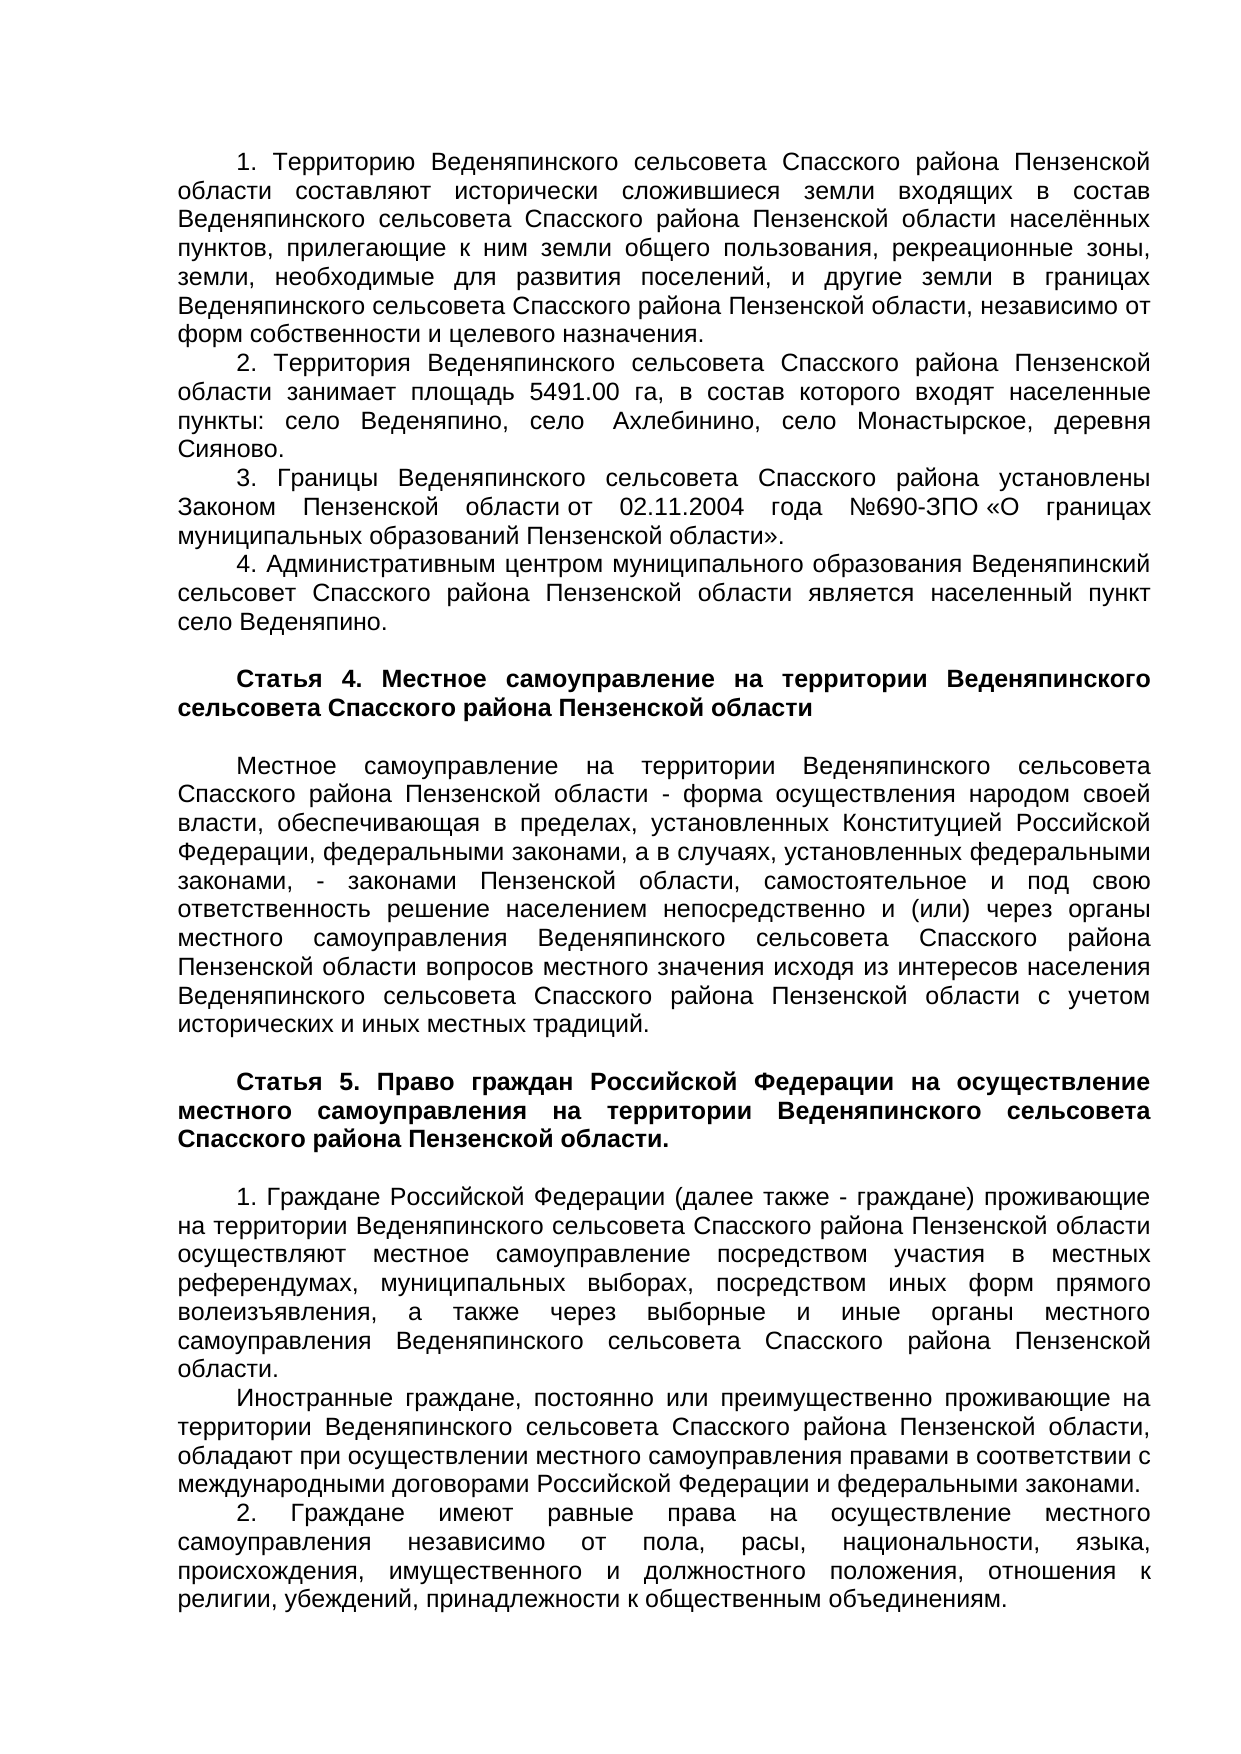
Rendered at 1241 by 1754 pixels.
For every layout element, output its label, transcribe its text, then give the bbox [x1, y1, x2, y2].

text 2. Граждане имеют равные права на осуществление местного самоуправления независимо от пола, расы, национальности, языка, происхождения, имущественного и должностного положения, отношения к религии, убеждений, принадлежности к общественным объединениям. [177, 1498, 1152, 1613]
text 2. Территория Веденяпинского сельсовета Спасского района Пензенской области занимает площадь 5491.00 га, в состав которого входят населенные пункты: село Веденяпино, село Ахлебинино, село Монастырское, деревня Сияново. [177, 348, 1152, 463]
text 4. Административным центром муниципального образования Веденяпинский сельсовет Спасского района Пензенской области является населенный пункт село Веденяпино. [177, 549, 1152, 636]
text Статья 4. Местное самоуправление на территории Веденяпинского сельсовета Спасского района Пензенской области [177, 664, 1152, 722]
text Местное самоуправление на территории Веденяпинского сельсовета Спасского района Пензенской области - форма осуществления народом своей власти, обеспечивающая в пределах, установленных Конституцией Российской Федерации, федеральными законами, а в случаях, установленных федеральными законами, - законами Пензенской области, самостоятельное и под свою ответственность решение населением непосредственно и (или) через органы местного самоуправления Веденяпинского сельсовета Спасского района Пензенской области вопросов местного значения исходя из интересов населения Веденяпинского сельсовета Спасского района Пензенской области с учетом исторических и иных местных традиций. [177, 751, 1152, 1038]
text Статья 5. Право граждан Российской Федерации на осуществление местного самоуправления на территории Веденяпинского сельсовета Спасского района Пензенской области. [177, 1067, 1152, 1153]
text 1. Территорию Веденяпинского сельсовета Спасского района Пензенской области составляют исторически сложившиеся земли входящих в состав Веденяпинского сельсовета Спасского района Пензенской области населённых пунктов, прилегающие к ним земли общего пользования, рекреационные зоны, земли, необходимые для развития поселений, и другие земли в границах Веденяпинского сельсовета Спасского района Пензенской области, независимо от форм собственности и целевого назначения. [177, 147, 1152, 348]
text 1. Граждане Российской Федерации (далее также - граждане) проживающие на территории Веденяпинского сельсовета Спасского района Пензенской области осуществляют местное самоуправление посредством участия в местных референдумах, муниципальных выборах, посредством иных форм прямого волеизъявления, а также через выборные и иные органы местного самоуправления Веденяпинского сельсовета Спасского района Пензенской области. [177, 1182, 1152, 1383]
text 3. Границы Веденяпинского сельсовета Спасского района установлены Законом Пензенской области от 02.11.2004 года №690-ЗПО «О границах муниципальных образований Пензенской области». [177, 463, 1152, 549]
text Иностранные граждане, постоянно или преимущественно проживающие на территории Веденяпинского сельсовета Спасского района Пензенской области, обладают при осуществлении местного самоуправления правами в соответствии с международными договорами Российской Федерации и федеральными законами. [177, 1383, 1152, 1498]
